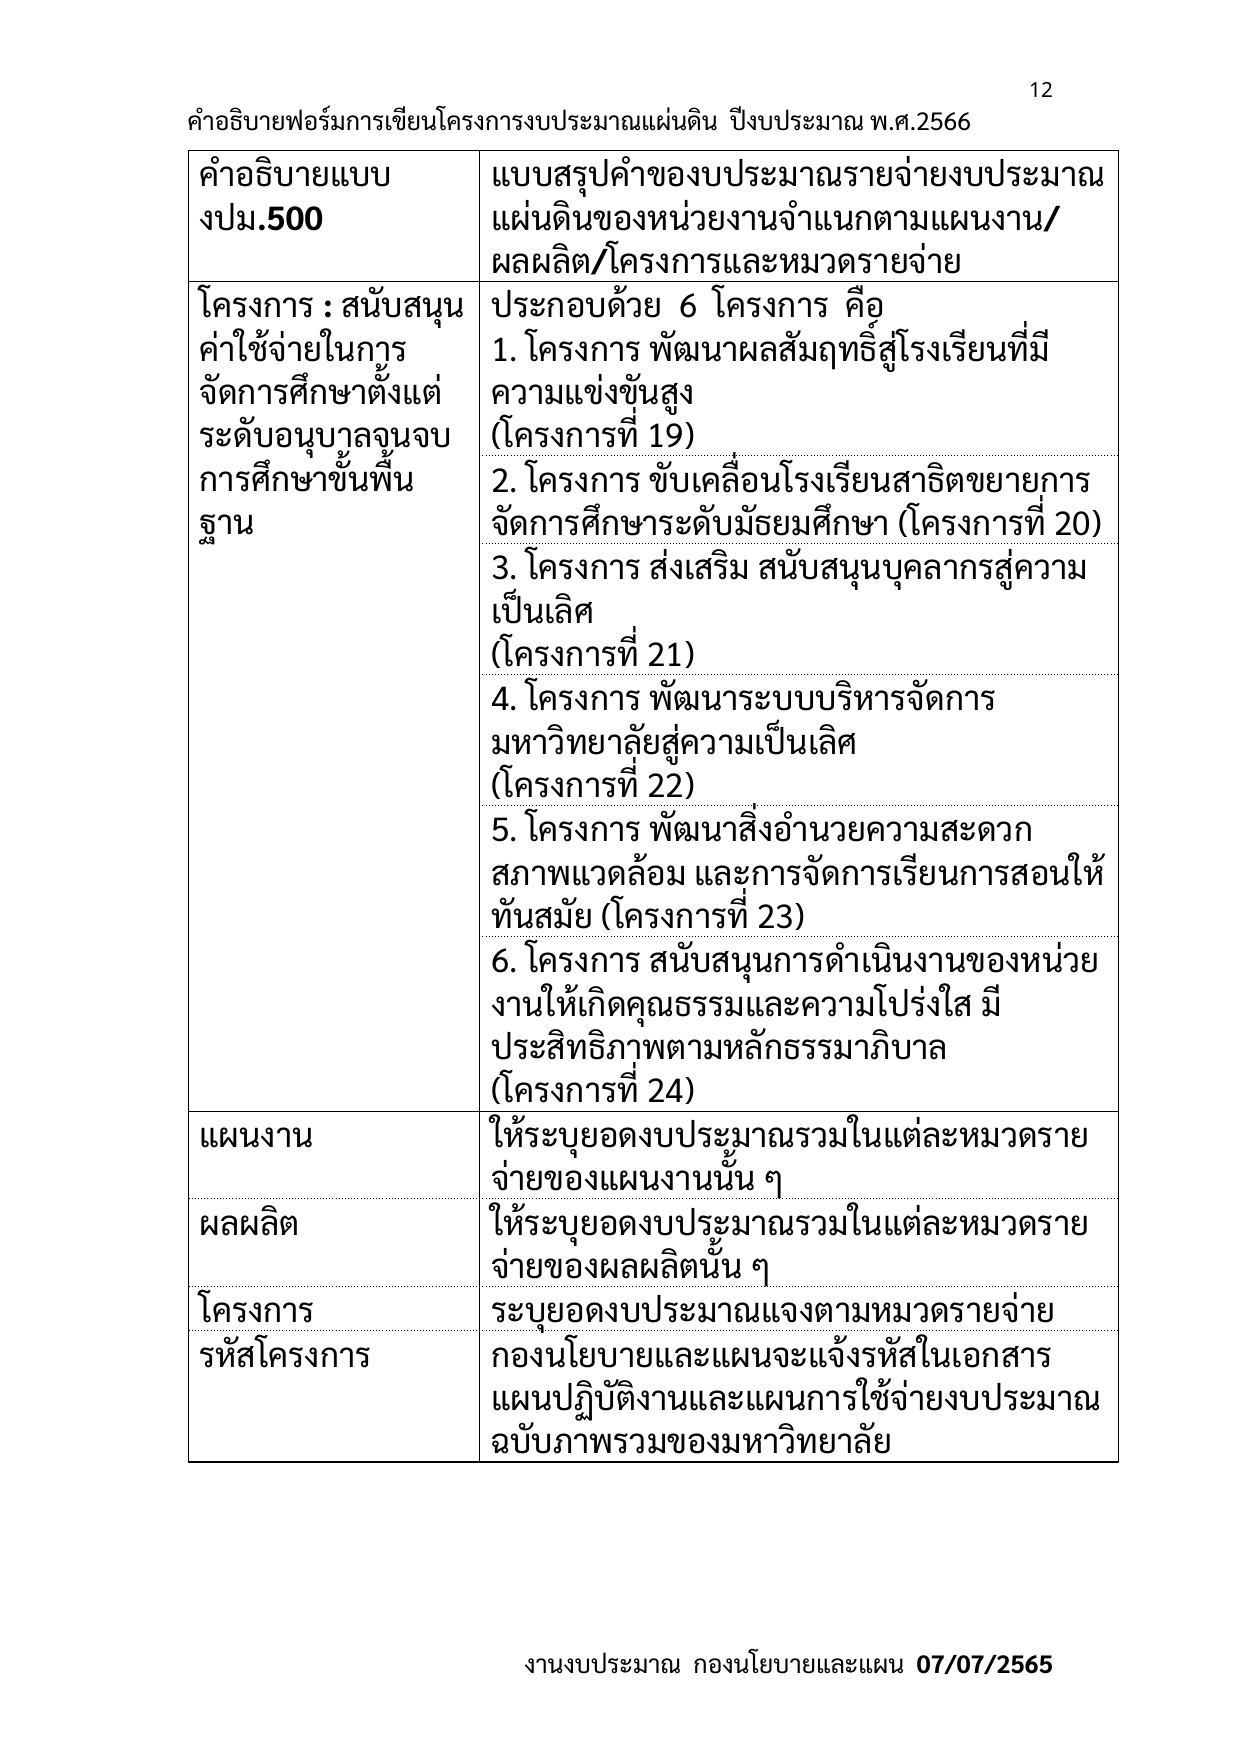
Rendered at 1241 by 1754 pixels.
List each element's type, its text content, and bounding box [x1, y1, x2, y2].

table_cell กองนโยบายและแผนจะแจ้งรหัสในเอกสารแผนปฏิบัติงานและแผนการใช้จ่ายงบประมาณฉบับภาพรวมของมหาวิทยาลัย [480, 1330, 1118, 1461]
table_cell ประกอบด้วย 6 โครงการ คือ 1. โครงการ พัฒนาผลสัมฤทธิ์สู่โรงเรียนที่มีความแข่งขันสูง (โครงการที่ 19) [480, 282, 1118, 455]
table_cell โครงการ : สนับสนุนค่าใช้จ่ายในการจัดการศึกษาตั้งแต่ระดับอนุบาลจนจบการศึกษาขั้นพื้นฐาน [189, 282, 479, 1111]
table_header แบบสรุปคำของบประมาณรายจ่ายงบประมาณแผ่นดินของหน่วยงานจำแนกตามแผนงาน/ผลผลิต/โครงการและหมวดรายจ่าย [480, 151, 1118, 281]
table_cell 4. โครงการ พัฒนาระบบบริหารจัดการมหาวิทยาลัยสู่ความเป็นเลิศ (โครงการที่ 22) [480, 674, 1118, 805]
table_cell โครงการ [189, 1286, 479, 1330]
table_cell รหัสโครงการ [189, 1330, 479, 1461]
table_cell ระบุยอดงบประมาณแจงตามหมวดรายจ่าย [480, 1286, 1118, 1330]
table_cell แผนงาน [189, 1112, 479, 1198]
table_header คำอธิบายแบบ งปม.500 [189, 151, 479, 281]
table_cell 5. โครงการ พัฒนาสิ่งอำนวยความสะดวก สภาพแวดล้อม และการจัดการเรียนการสอนให้ทันสมัย (โครงการที่ 23) [480, 805, 1118, 936]
table_cell ให้ระบุยอดงบประมาณรวมในแต่ละหมวดรายจ่ายของแผนงานนั้น ๆ [480, 1112, 1118, 1198]
table_cell 6. โครงการ สนับสนุนการดำเนินงานของหน่วยงานให้เกิดคุณธรรมและความโปร่งใส มีประสิทธิภาพตามหลักธรรมาภิบาล (โครงการที่ 24) [480, 936, 1118, 1111]
table_cell 3. โครงการ ส่งเสริม สนับสนุนบุคลากรสู่ความเป็นเลิศ (โครงการที่ 21) [480, 543, 1118, 674]
table_cell ให้ระบุยอดงบประมาณรวมในแต่ละหมวดรายจ่ายของผลผลิตนั้น ๆ [480, 1198, 1118, 1286]
table_cell ผลผลิต [189, 1198, 479, 1286]
table_cell 2. โครงการ ขับเคลื่อนโรงเรียนสาธิตขยายการจัดการศึกษาระดับมัธยมศึกษา (โครงการที่ 20) [480, 455, 1118, 543]
